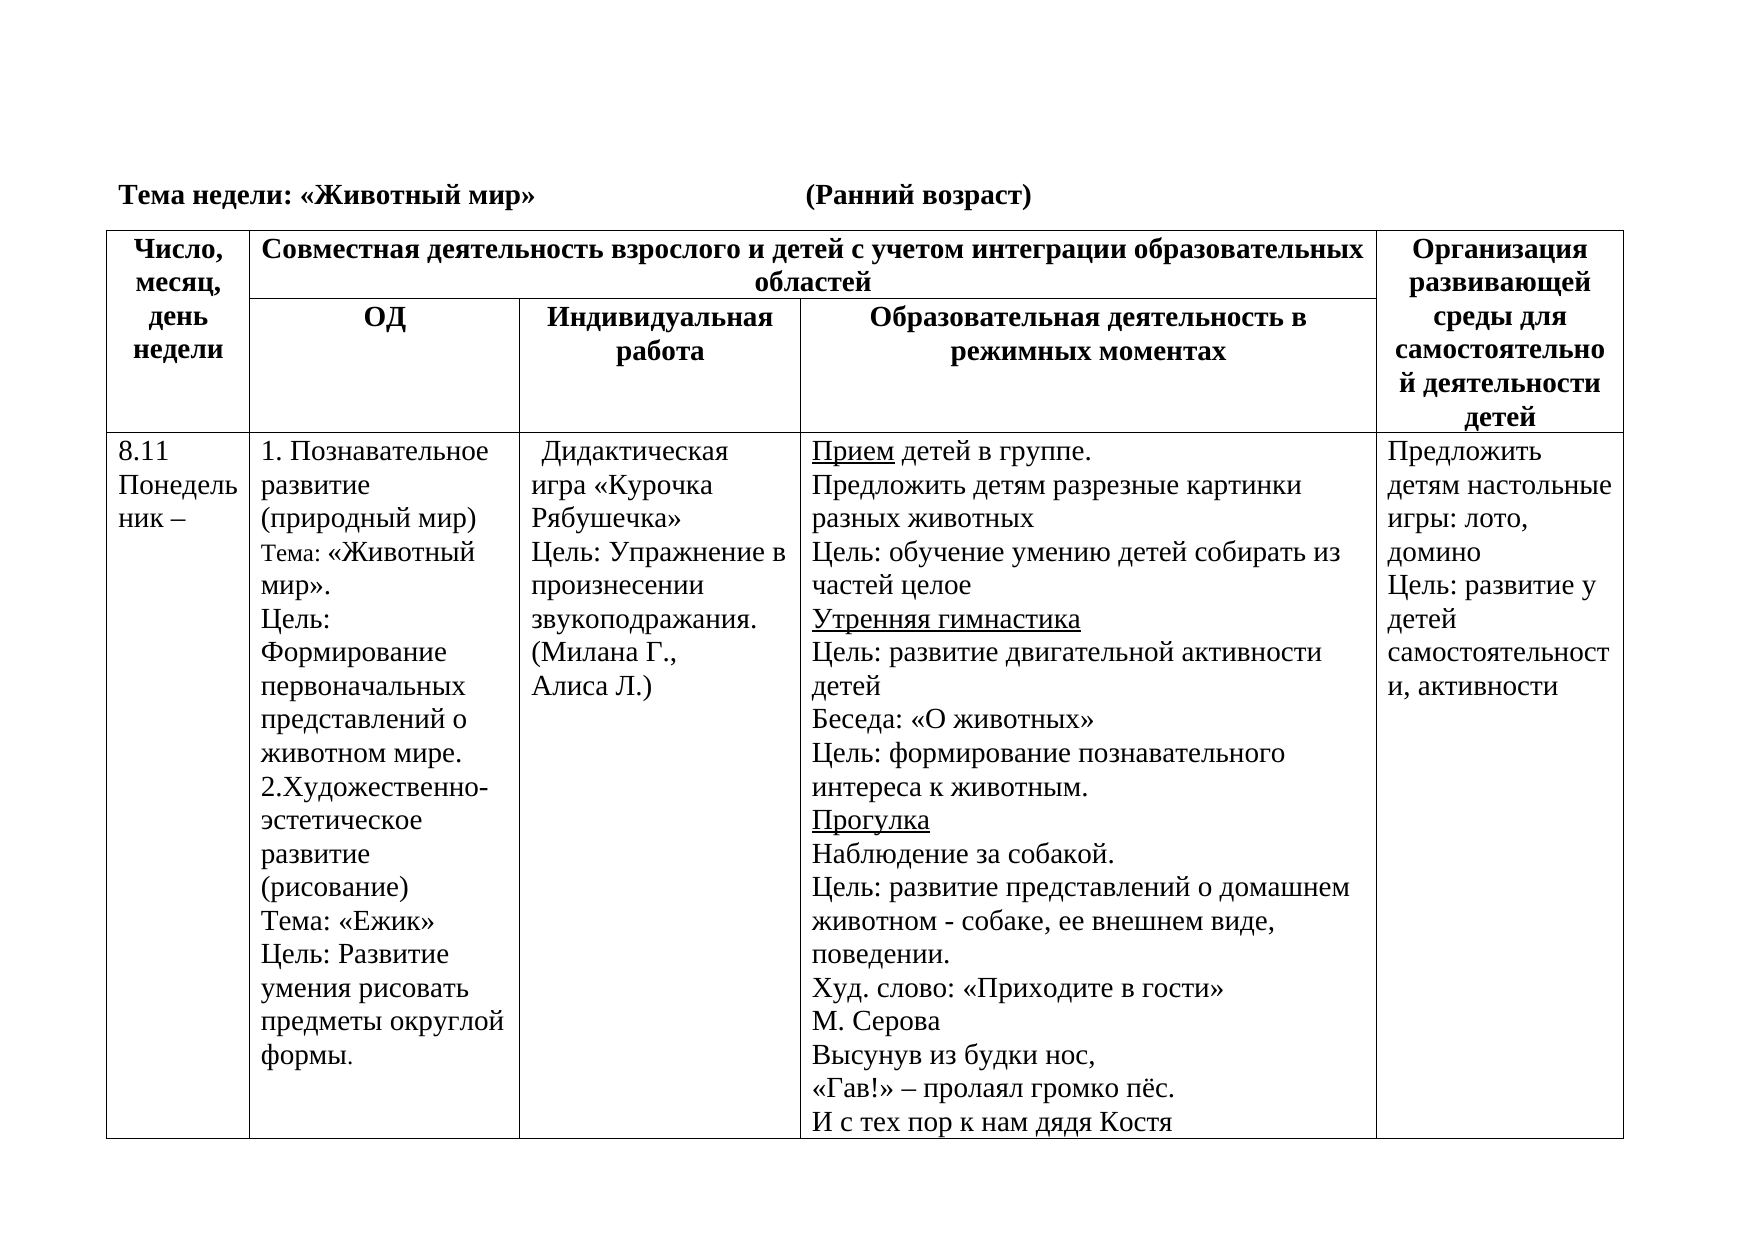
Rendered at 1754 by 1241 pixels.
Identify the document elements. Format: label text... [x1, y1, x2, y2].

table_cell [801, 433, 1376, 1138]
table_cell Индивидуальная работа [520, 299, 800, 432]
table_header Число, месяц, день недели [107, 231, 249, 432]
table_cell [520, 433, 800, 1138]
text Тема недели: «Животный мир» (Ранний возраст) [118, 177, 1636, 211]
table_cell ОД [250, 299, 519, 432]
table_header Организация развивающей среды для самостоятельной деятельности детей [1377, 231, 1623, 432]
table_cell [1377, 433, 1623, 1138]
table_cell 8.11 Понедельник – [107, 433, 249, 1138]
table_cell Образовательная деятельность в режимных моментах [801, 299, 1376, 432]
table_header Совместная деятельность взрослого и детей с учетом интеграции образовательных областей [250, 231, 1376, 298]
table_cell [250, 433, 519, 1138]
